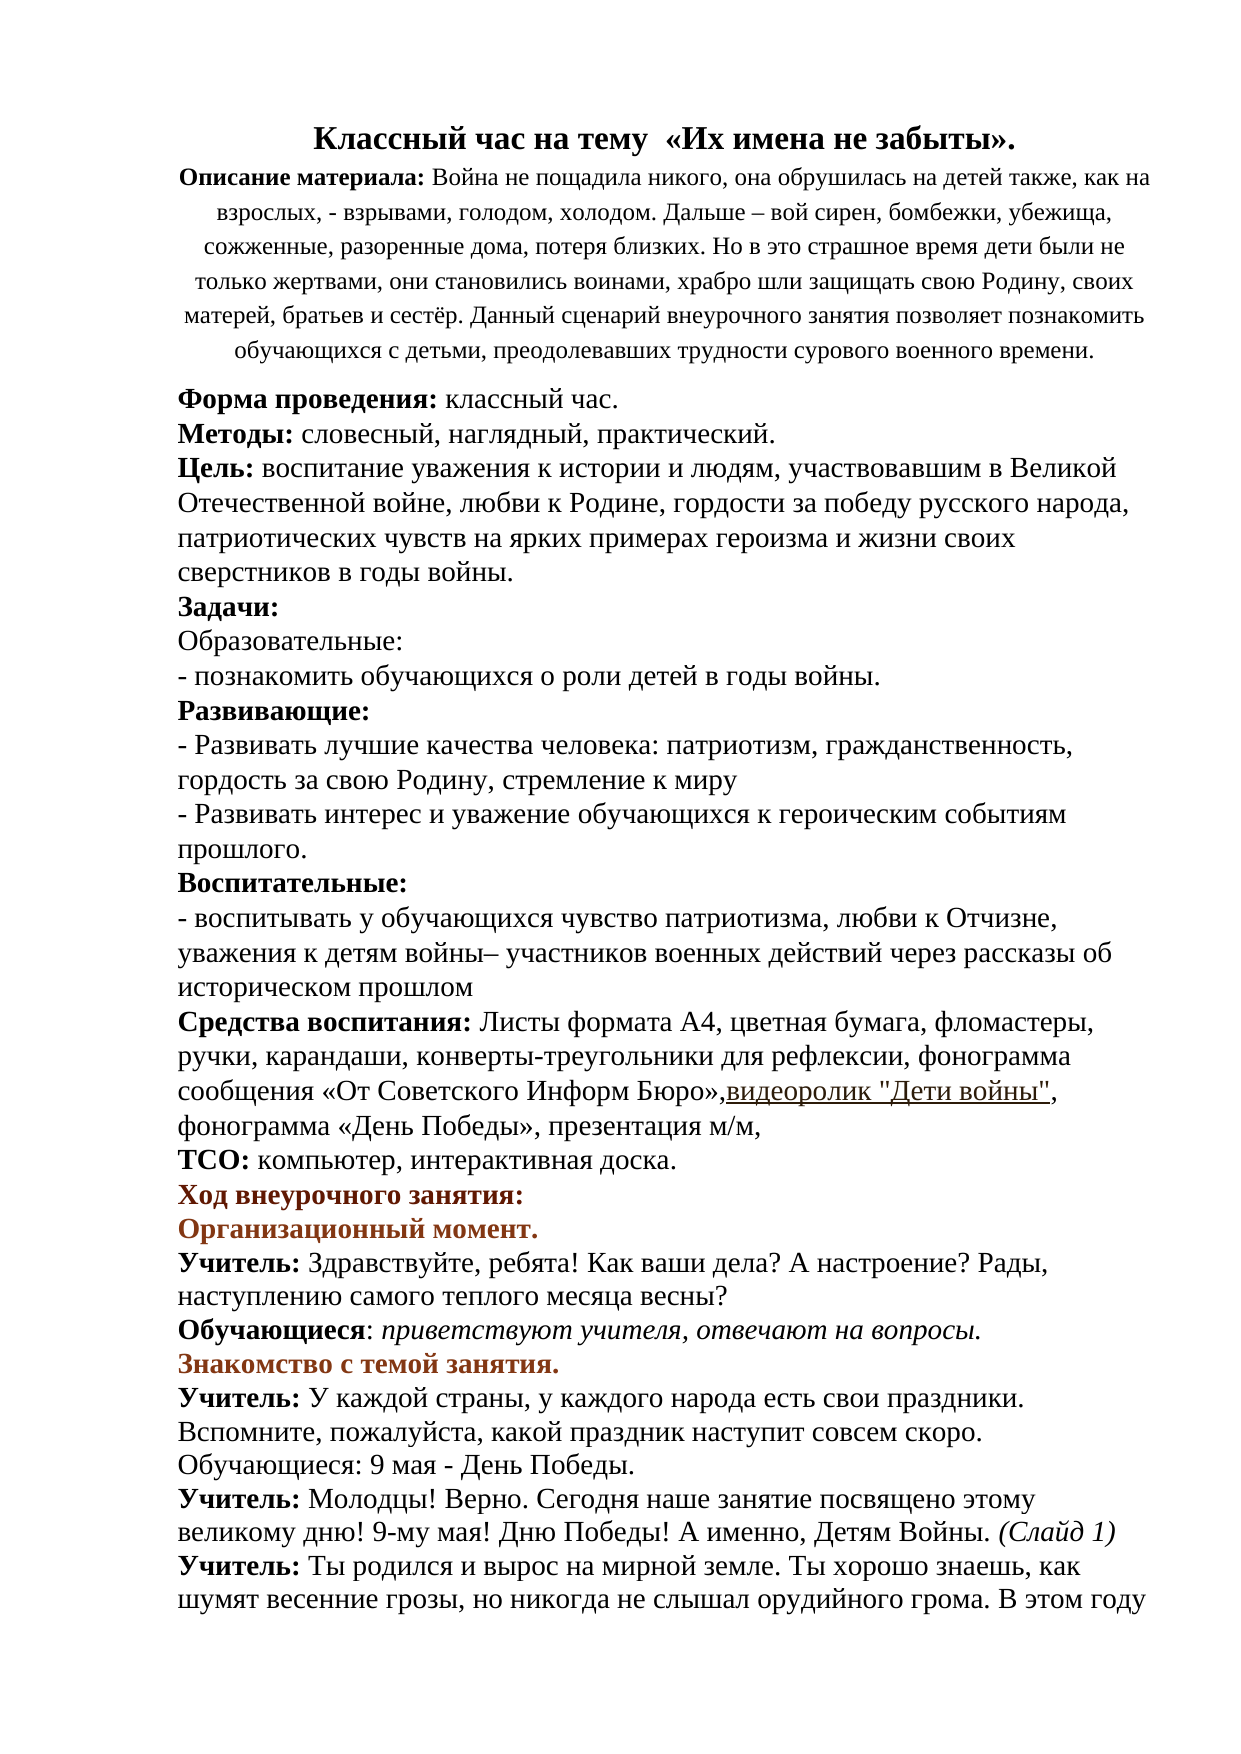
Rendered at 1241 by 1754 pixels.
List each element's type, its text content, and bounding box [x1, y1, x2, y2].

text Ход внеурочного занятия: [177, 1176, 1152, 1210]
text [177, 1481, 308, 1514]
text Учитель: Здравствуйте, ребята! Как ваши дела? А настроение? Рады, наступлению самого теплого месяца весны? Обучающиеся: приветствуют учителя, отвечают на вопросы. [177, 1245, 1152, 1346]
text Знакомство с темой занятия. [177, 1346, 1152, 1380]
text Форма проведения: классный час. Методы: словесный, наглядный, практический. Цель: воспитание уважения к истории и людям, участвовавшим в Великой Отечественной войне, любви к Родине, гордости за победу русского народа, патриотических чувств на ярких примерах героизма и жизни своих сверстников в годы войны. Задачи: Образовательные: - познакомить обучающихся о роли детей в годы войны. Развивающие: - Развивать лучшие качества человека: патриотизм, гражданственность, гордость за свою Родину, стремление к миру - Развивать интерес и уважение обучающихся к героическим событиям прошлого. Воспитательные: - воспитывать у обучающихся чувство патриотизма, любви к Отчизне, уважения к детям войны– участников военных действий через рассказы об историческом прошлом Средства воспитания: Листы формата А4, цветная бумага, фломастеры, ручки, карандаши, конверты-треугольники для рефлексии, фонограмма сообщения «От Советского Информ Бюро»,видеоролик "Дети войны", фонограмма «День Победы», презентация м/м, ТСО: компьютер, интерактивная доска. [177, 380, 1152, 1176]
text Учитель: У каждой страны, у каждого народа есть свои праздники. Вспомните, пожалуйста, какой праздник наступит совсем скоро. [983, 1380, 1152, 1447]
text Классный час на тему «Их имена не забыты». Описание материала: Война не пощадила никого, она обрушилась на детей также, как на взрослых, - взрывами, голодом, холодом. Дальше – вой сирен, бомбежки, убежища, сожженные, разоренные дома, потеря близких. Но в это страшное время дети были не только жертвами, они становились воинами, храбро шли защищать свою Родину, своих матерей, братьев и сестёр. Данный сценарий внеурочного занятия позволяет познакомить обучающихся с детьми, преодолевавших трудности сурового военного времени. [177, 118, 1152, 364]
text Организационный момент. [177, 1210, 1152, 1245]
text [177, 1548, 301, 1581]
